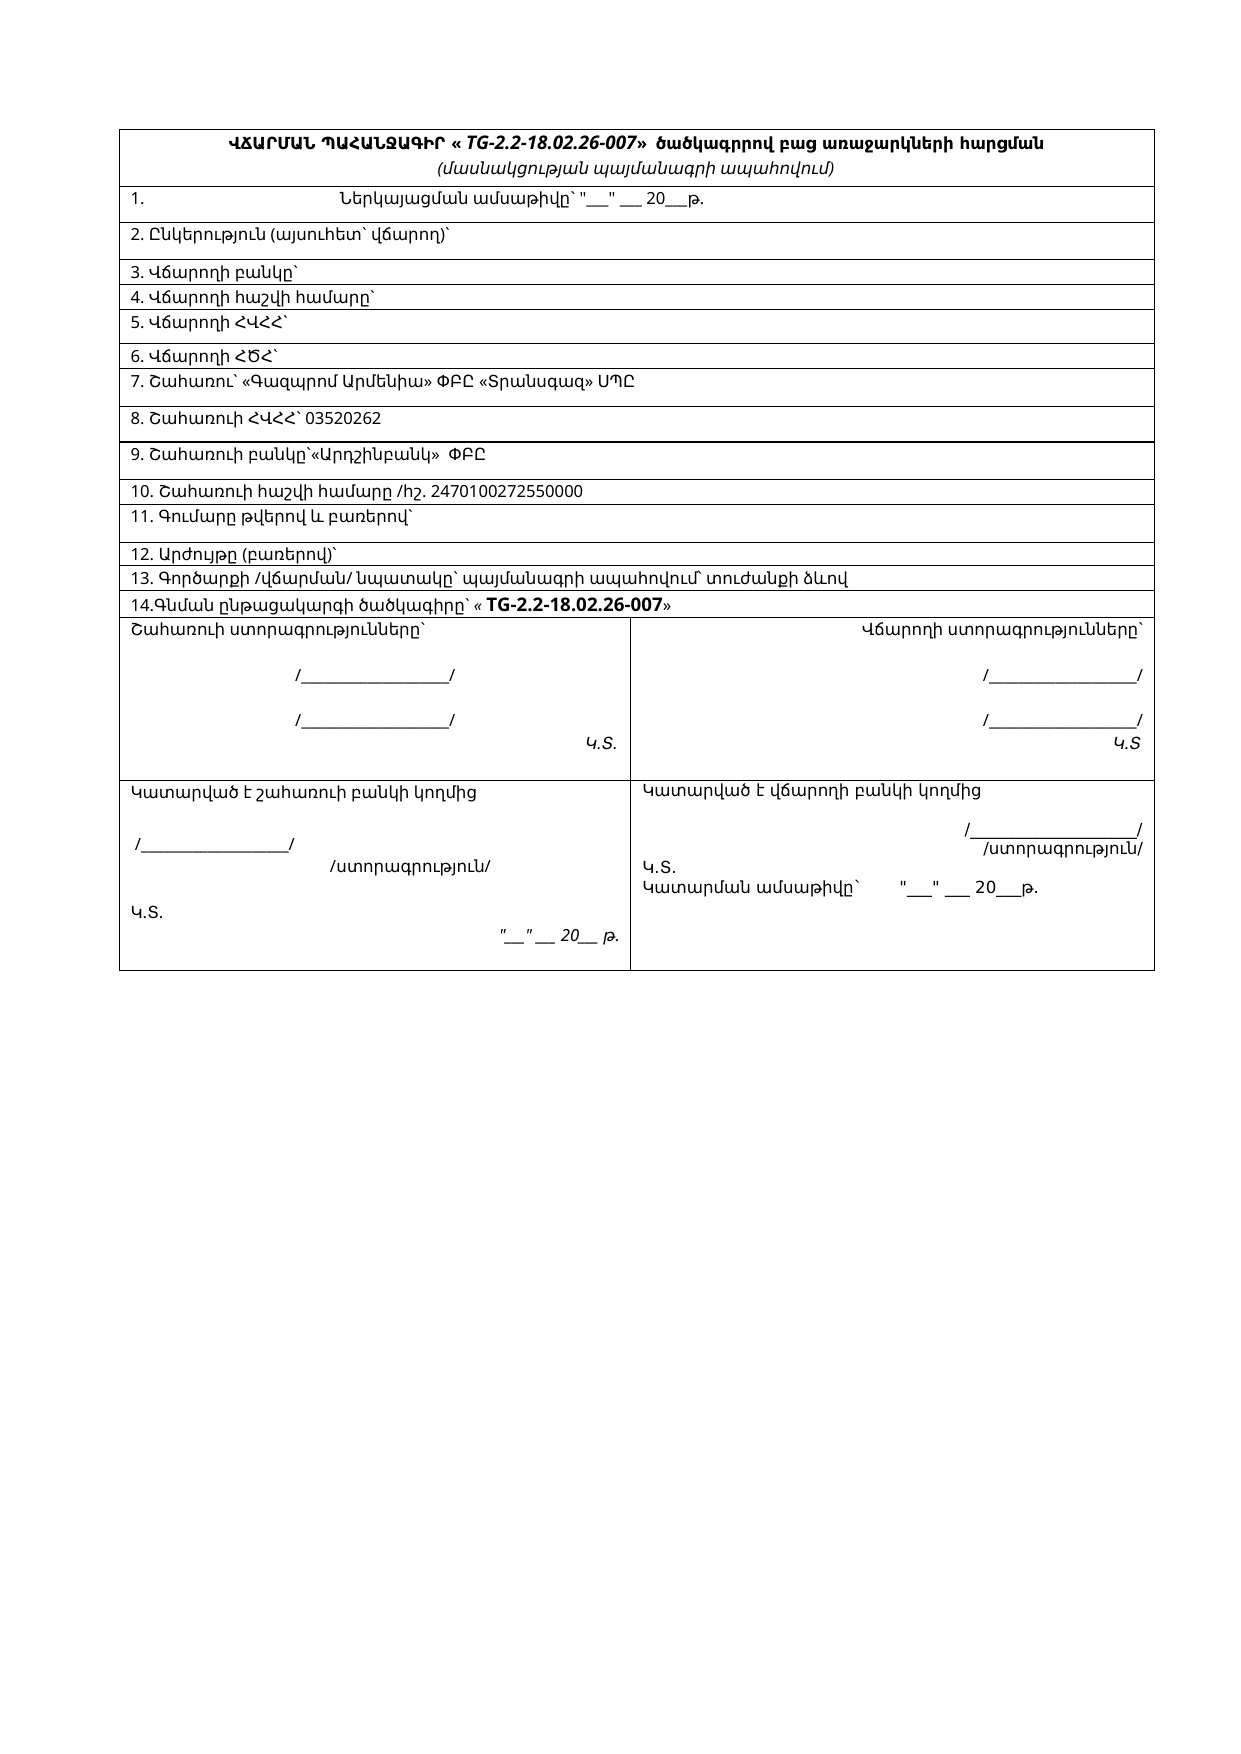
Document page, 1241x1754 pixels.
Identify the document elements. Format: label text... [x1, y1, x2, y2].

table_cell 10. Շահառուի հաշվի համարը /հշ. 2470100272550000 [120, 480, 1154, 504]
table_cell Կատարված է վճարողի բանկի կողմից /____________________/ /ստորագրություն/ Կ.Տ. Կատարման ամսաթիվը` "___" ___ 20___թ. [631, 781, 1154, 970]
table_cell Վճարողի ստորագրությունները` /____________________/ /____________________/ Կ.Տ [631, 618, 1154, 780]
table_cell 14.Գնման ընթացակարգի ծածկագիրը` « TG-2.2-18.02.26-007» [120, 591, 1154, 617]
table_cell Շահառուի ստորագրությունները` /____________________/ /____________________/ Կ.Տ. [120, 618, 630, 780]
table_cell 5. Վճարողի ՀՎՀՀ` [120, 310, 1154, 343]
table_cell 1. Ներկայացման ամսաթիվը` "___" ___ 20___թ. [120, 187, 1154, 222]
table_cell 7. Շահառու` «Գազպրոմ Արմենիա» ՓԲԸ «Տրանսգազ» ՍՊԸ [120, 369, 1154, 406]
table_cell 4. Վճարողի հաշվի համարը` [120, 285, 1154, 309]
table_cell 13. Գործարքի /վճարման/ նպատակը` պայմանագրի ապահովում՝ տուժանքի ձևով [120, 566, 1154, 590]
table_cell Կատարված է շահառուի բանկի կողմից /____________________/ /ստորագրություն/ Կ.Տ. "___" ___ 20___ թ. [120, 781, 630, 970]
table_cell 2. Ընկերություն (այսուհետ` վճարող)` [120, 223, 1154, 259]
table_header ՎՃԱՐՄԱՆ ՊԱՀԱՆՋԱԳԻՐ « TG-2.2-18.02.26-007» ծածկագրրով բաց առաջարկների հարցման (մասնակցության պայմանագրի ապահովում) [120, 130, 1154, 186]
table_cell 8. Շահառուի ՀՎՀՀ` 03520262 [120, 407, 1154, 441]
table_cell 9. Շահառուի բանկը`«Արդշինբանկ» ՓԲԸ [120, 443, 1154, 479]
table_cell 3. Վճարողի բանկը` [120, 260, 1154, 284]
table_cell 12. Արժույթը (բառերով)` [120, 543, 1154, 565]
table_cell 6. Վճարողի ՀԾՀ` [120, 344, 1154, 368]
table_cell 11. Գումարը թվերով և բառերով` [120, 505, 1154, 542]
